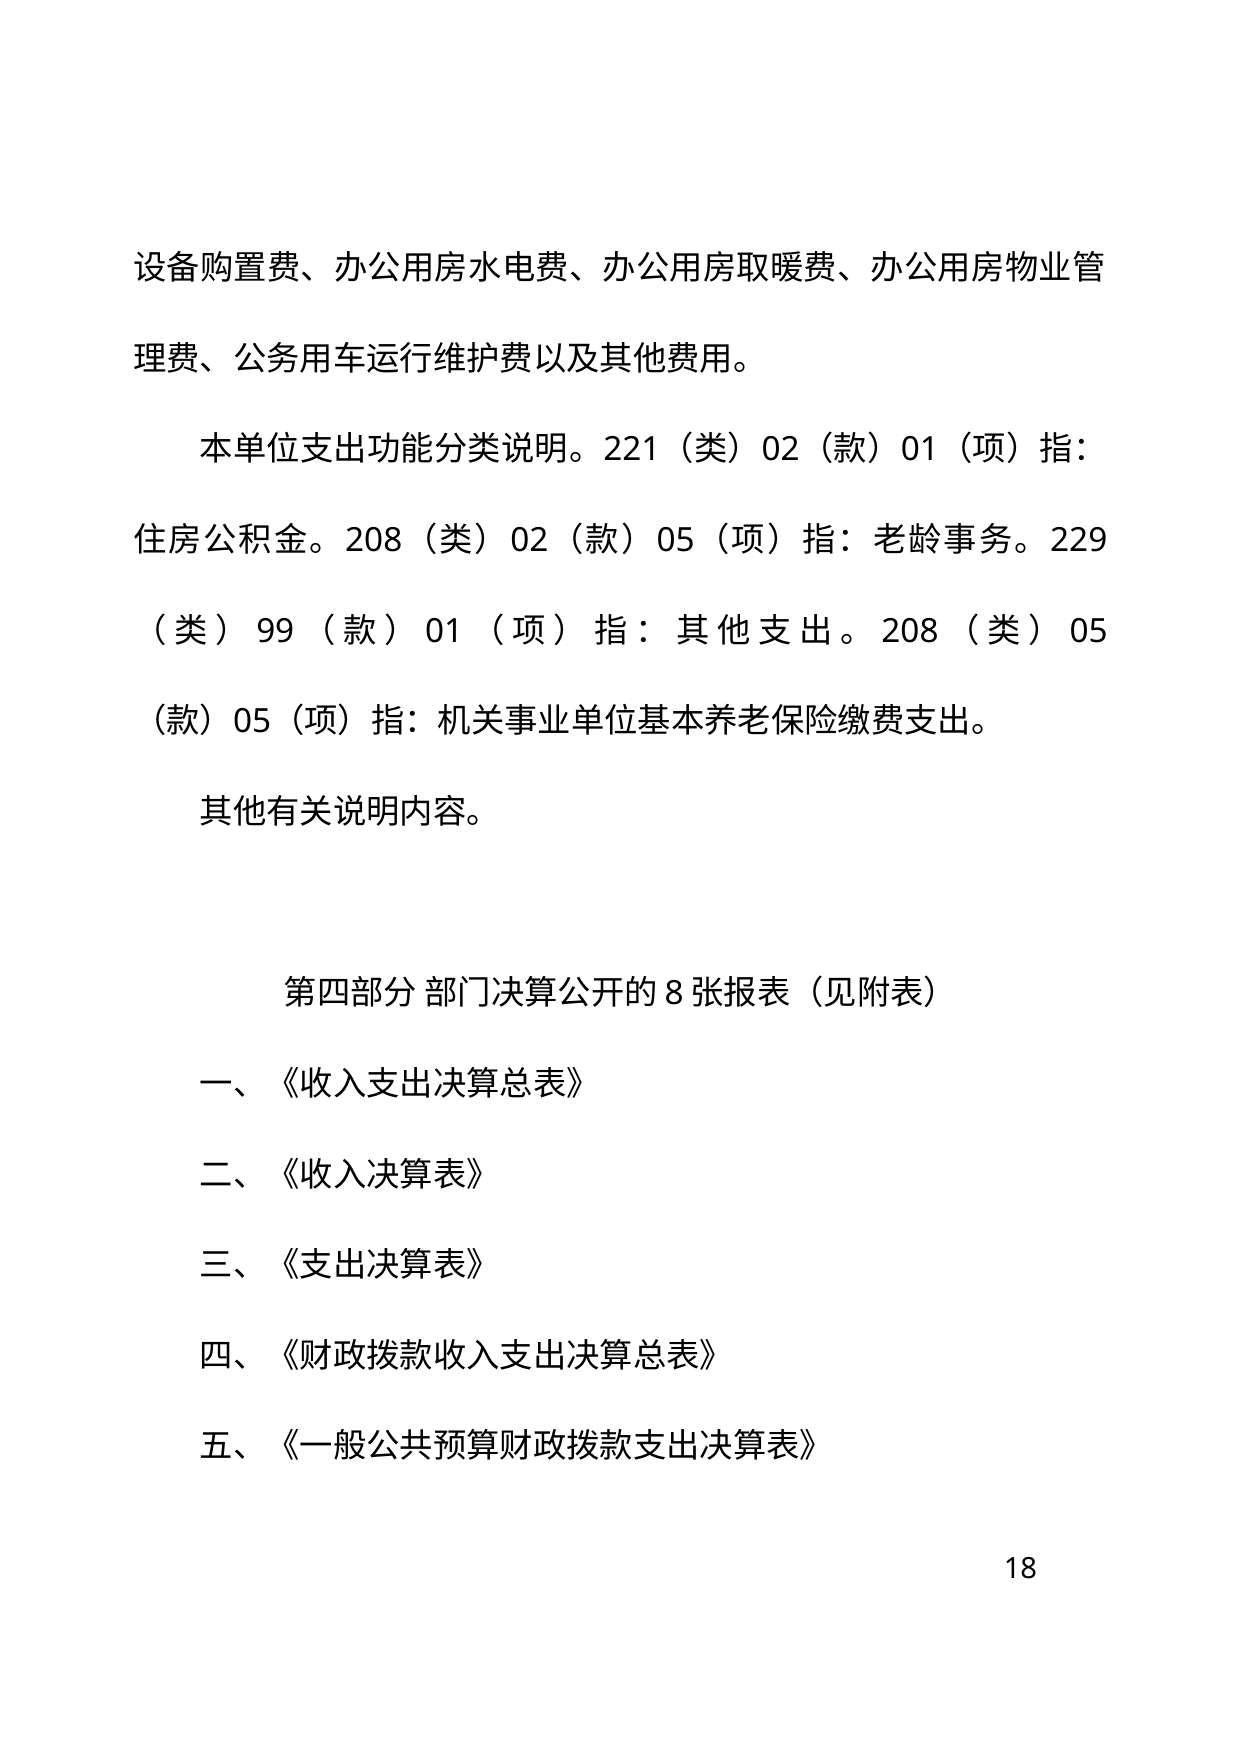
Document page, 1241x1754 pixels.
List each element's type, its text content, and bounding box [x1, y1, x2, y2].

text 一、《收入支出决算总表》 [133, 1036, 1107, 1126]
text 本单位支出功能分类说明。221（类）02（款）01（项）指：住房公积金。208（类）02（款）05（项）指：老龄事务。229（类）99（款）01（项）指：其他支出。208（类）05（款）05（项）指：机关事业单位基本养老保险缴费支出。 [133, 401, 1107, 764]
text 四、《财政拨款收入支出决算总表》 [133, 1307, 1107, 1398]
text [133, 220, 1107, 401]
text 其他有关说明内容。 [133, 764, 1107, 854]
text 三、《支出决算表》 [133, 1217, 1107, 1307]
text 五、《一般公共预算财政拨款支出决算表》 [133, 1398, 1107, 1489]
text 第四部分 部门决算公开的8张报表（见附表） [133, 945, 1107, 1036]
text 二、《收入决算表》 [133, 1126, 1107, 1217]
